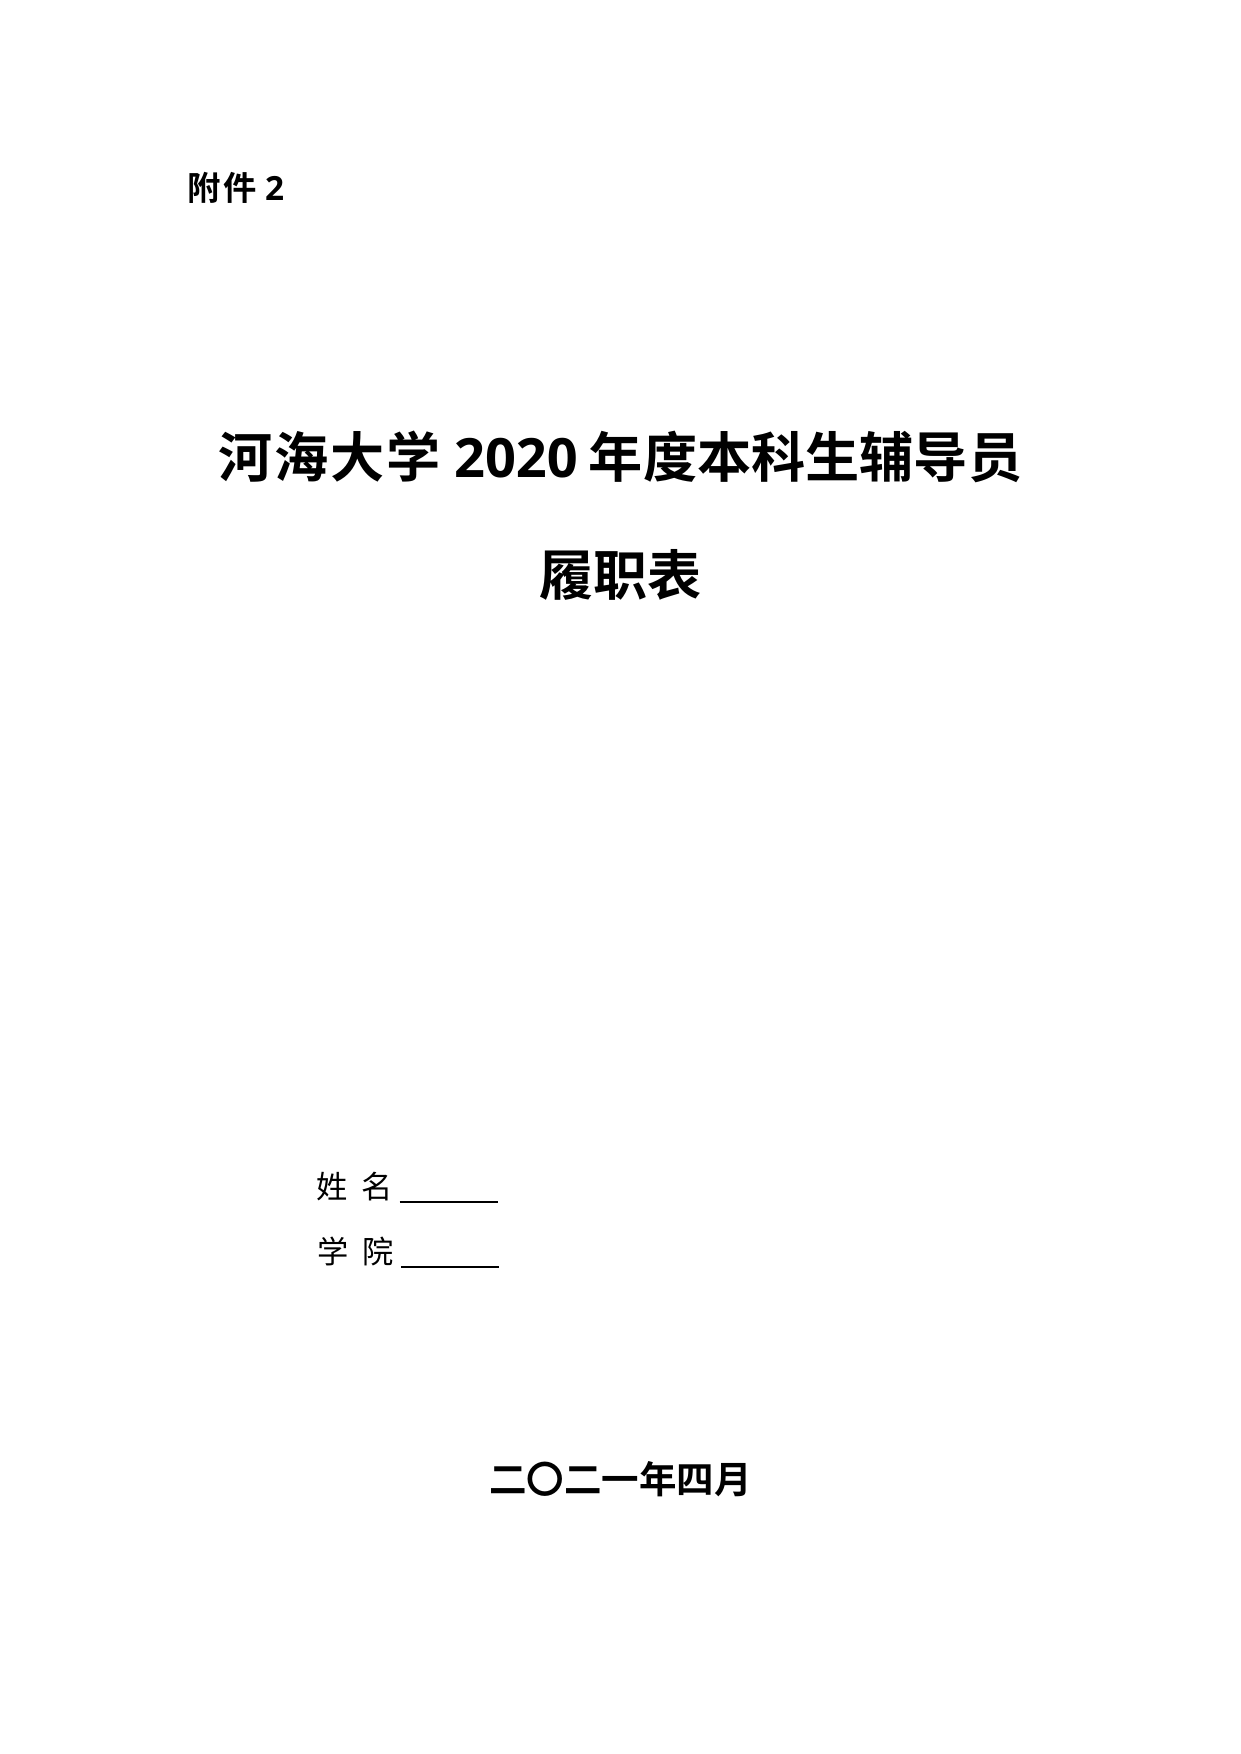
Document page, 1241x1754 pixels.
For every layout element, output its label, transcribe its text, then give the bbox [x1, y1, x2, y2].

text 姓 名 [187, 1153, 1053, 1218]
text 履职表 [187, 533, 1053, 611]
text 河海大学2020年度本科生辅导员 [187, 415, 1053, 493]
text 学 院 [187, 1218, 1053, 1283]
text 二〇二一年四月 [187, 1445, 1053, 1510]
text 附件2 [187, 162, 1053, 210]
